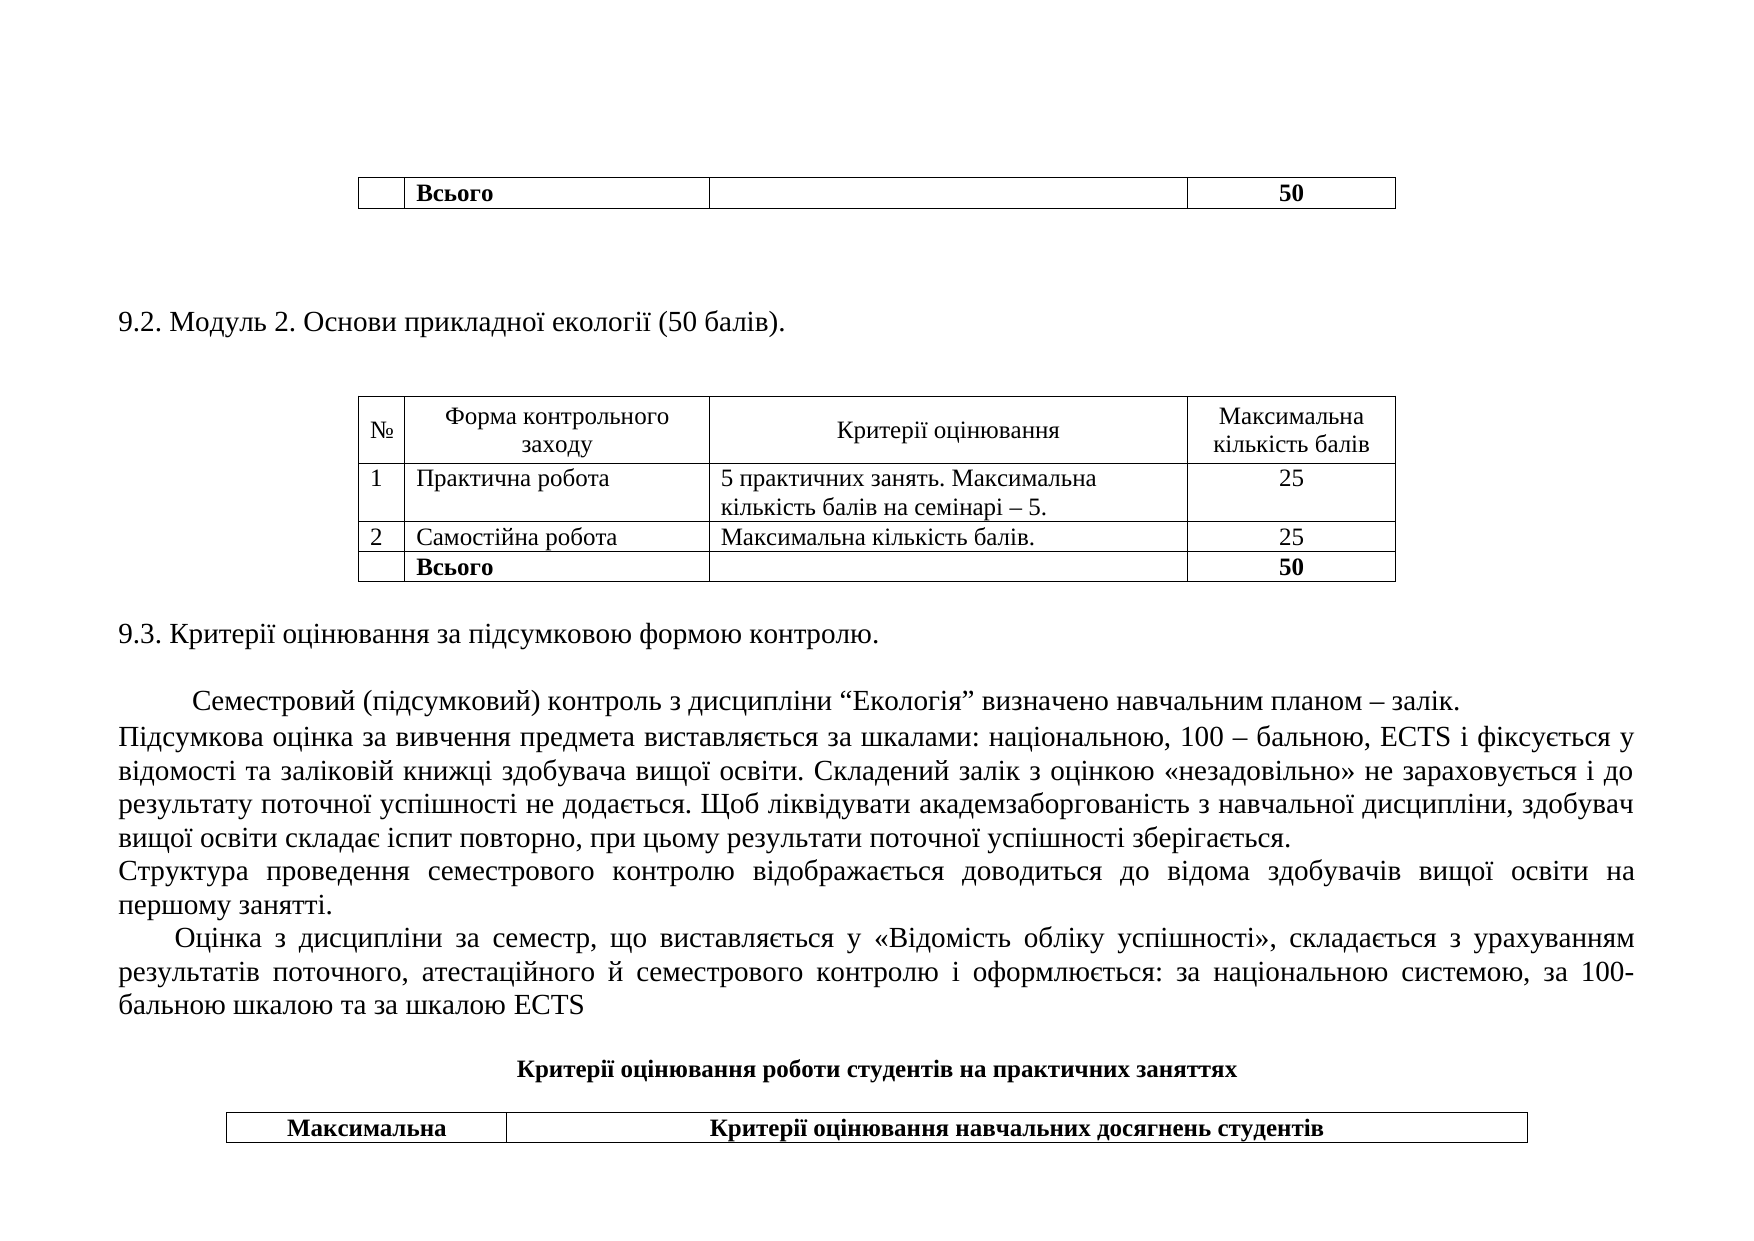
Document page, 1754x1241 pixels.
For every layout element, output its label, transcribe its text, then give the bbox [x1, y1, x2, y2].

text Структура проведення семестрового контролю відображається доводиться до відома здобувачів вищої освіти на першому занятті. [118, 853, 1636, 920]
table_cell Всього [405, 178, 709, 208]
table_cell [710, 552, 1187, 581]
text Підсумкова оцінка за вивчення предмета виставляється за шкалами: національною, 100 – бальною, ECTS і фіксується у відомості та заліковій книжці здобувача вищої освіти. Складений залік з оцінкою «незадовільно» не зараховується і до результату поточної успішності не додається. Щоб ліквідувати академзаборгованість з навчальної дисципліни, здобувач вищої освіти складає іспит повторно, при цьому результати поточної успішності зберігається. [118, 719, 1636, 853]
text Оцінка з дисципліни за семестр, що виставляється у «Відомість обліку успішності», складається з урахуванням результатів поточного, атестаційного й семестрового контролю і оформлюється: за національною системою, за 100-бальною шкалою та за шкалою ЕСТS [118, 920, 1636, 1021]
table_cell [359, 552, 404, 581]
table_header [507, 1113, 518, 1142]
table_cell 50 [1188, 178, 1395, 208]
table_cell 2 [359, 522, 404, 551]
table_cell Максимальна кількість балів. [710, 522, 1187, 551]
table_cell Практична робота [405, 464, 709, 521]
table_cell 25 [1188, 522, 1395, 551]
table_cell 25 [1188, 464, 1395, 521]
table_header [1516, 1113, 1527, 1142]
table_header Форма контрольного заходу [405, 397, 709, 462]
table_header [227, 1113, 506, 1142]
text 9.3. Критерії оцінювання за підсумковою формою контролю. [118, 616, 1636, 649]
table_cell [710, 178, 1187, 208]
text Семестровий (підсумковий) контроль з дисципліни “Екологія” визначено навчальним планом – залік. [118, 683, 1636, 716]
table_cell 5 практичних занять. Максимальна кількість балів на семінарі – 5. [710, 464, 1187, 521]
table_header № [359, 397, 404, 462]
table_cell Всього [405, 552, 709, 581]
table_cell Самостійна робота [405, 522, 709, 551]
table_header Максимальна кількість балів [1188, 397, 1395, 462]
table_header Критерії оцінювання [710, 397, 1187, 462]
text 9.2. Модуль 2. Основи прикладної екології (50 балів). [118, 304, 1636, 338]
table_cell 1 [359, 464, 404, 521]
table_cell [359, 178, 404, 208]
table_cell 50 [1188, 552, 1395, 581]
text Критерії оцінювання роботи студентів на практичних заняттях [118, 1054, 1636, 1083]
